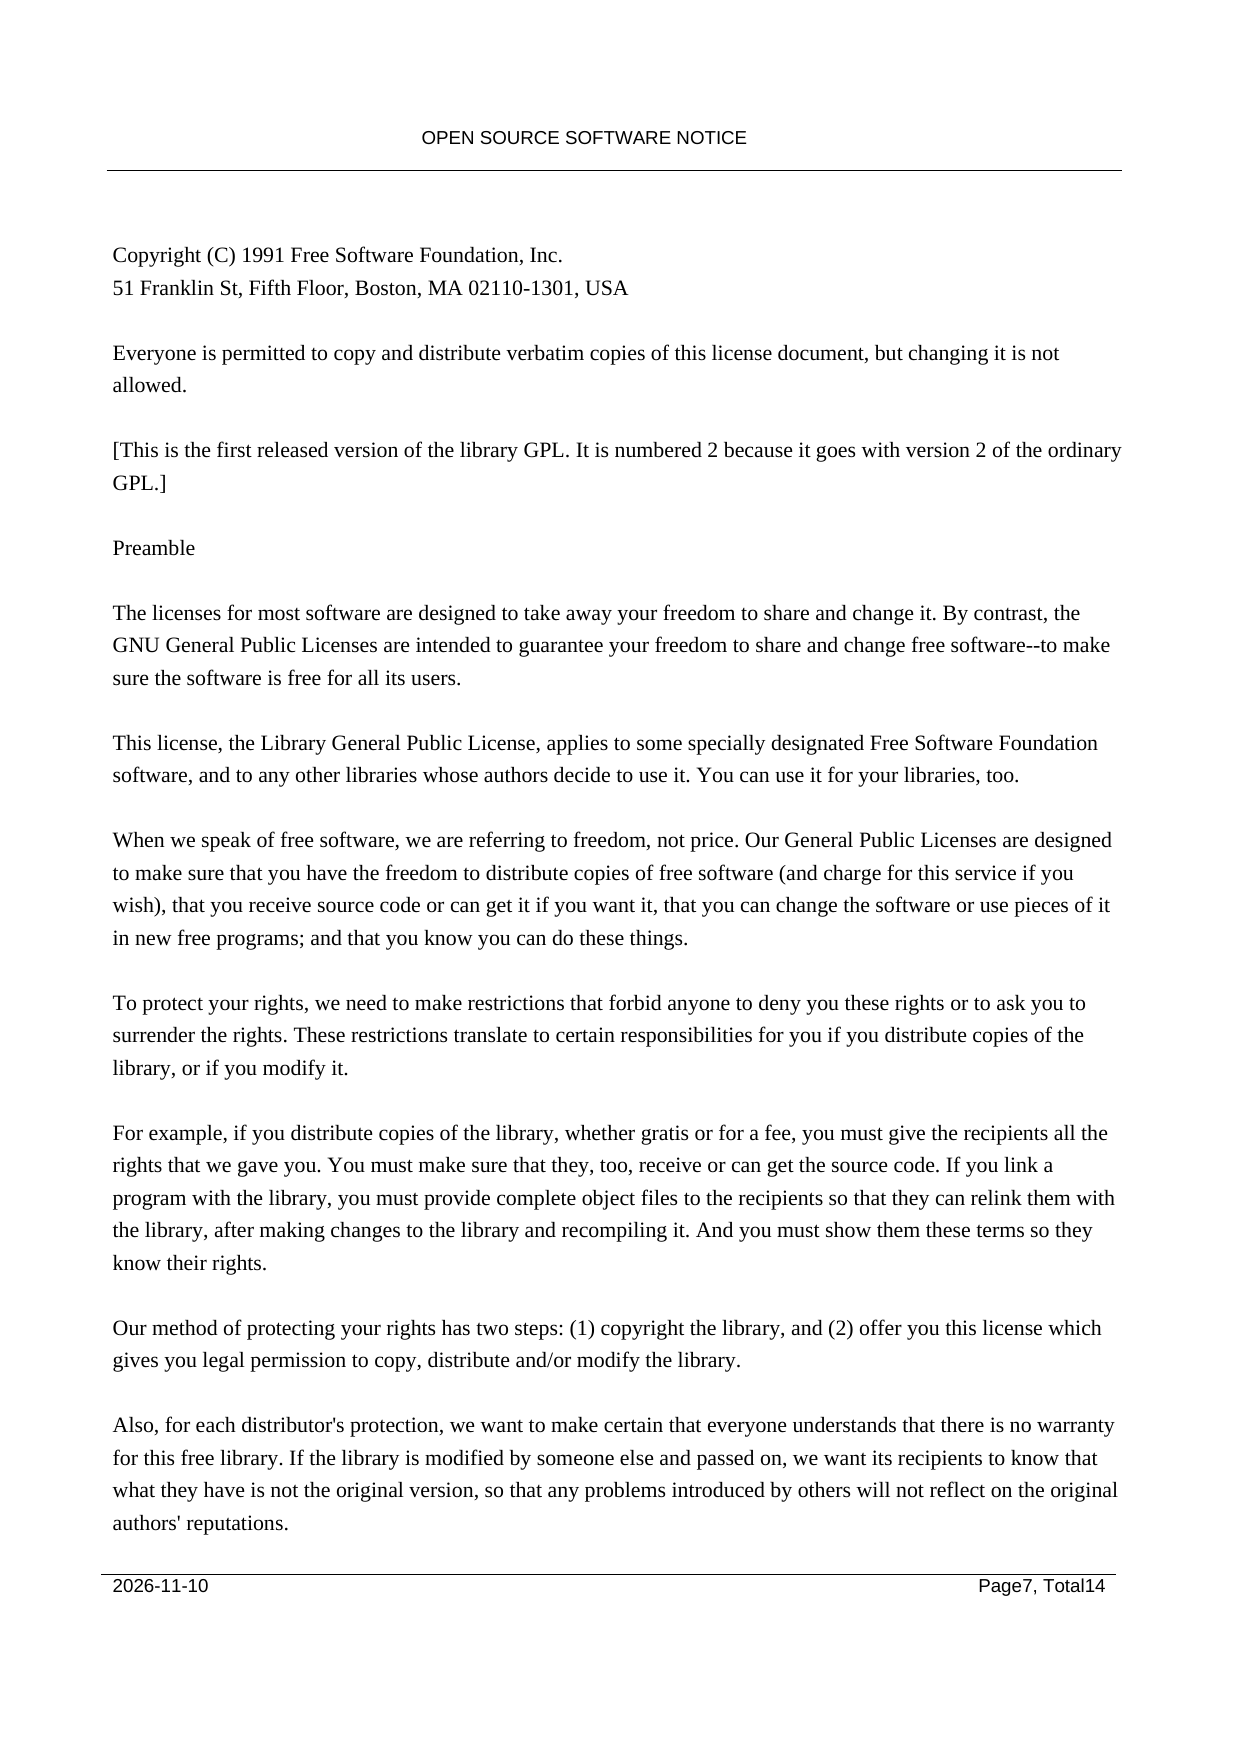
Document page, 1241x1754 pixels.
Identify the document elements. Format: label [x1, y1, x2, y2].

text [112, 206, 1128, 1539]
